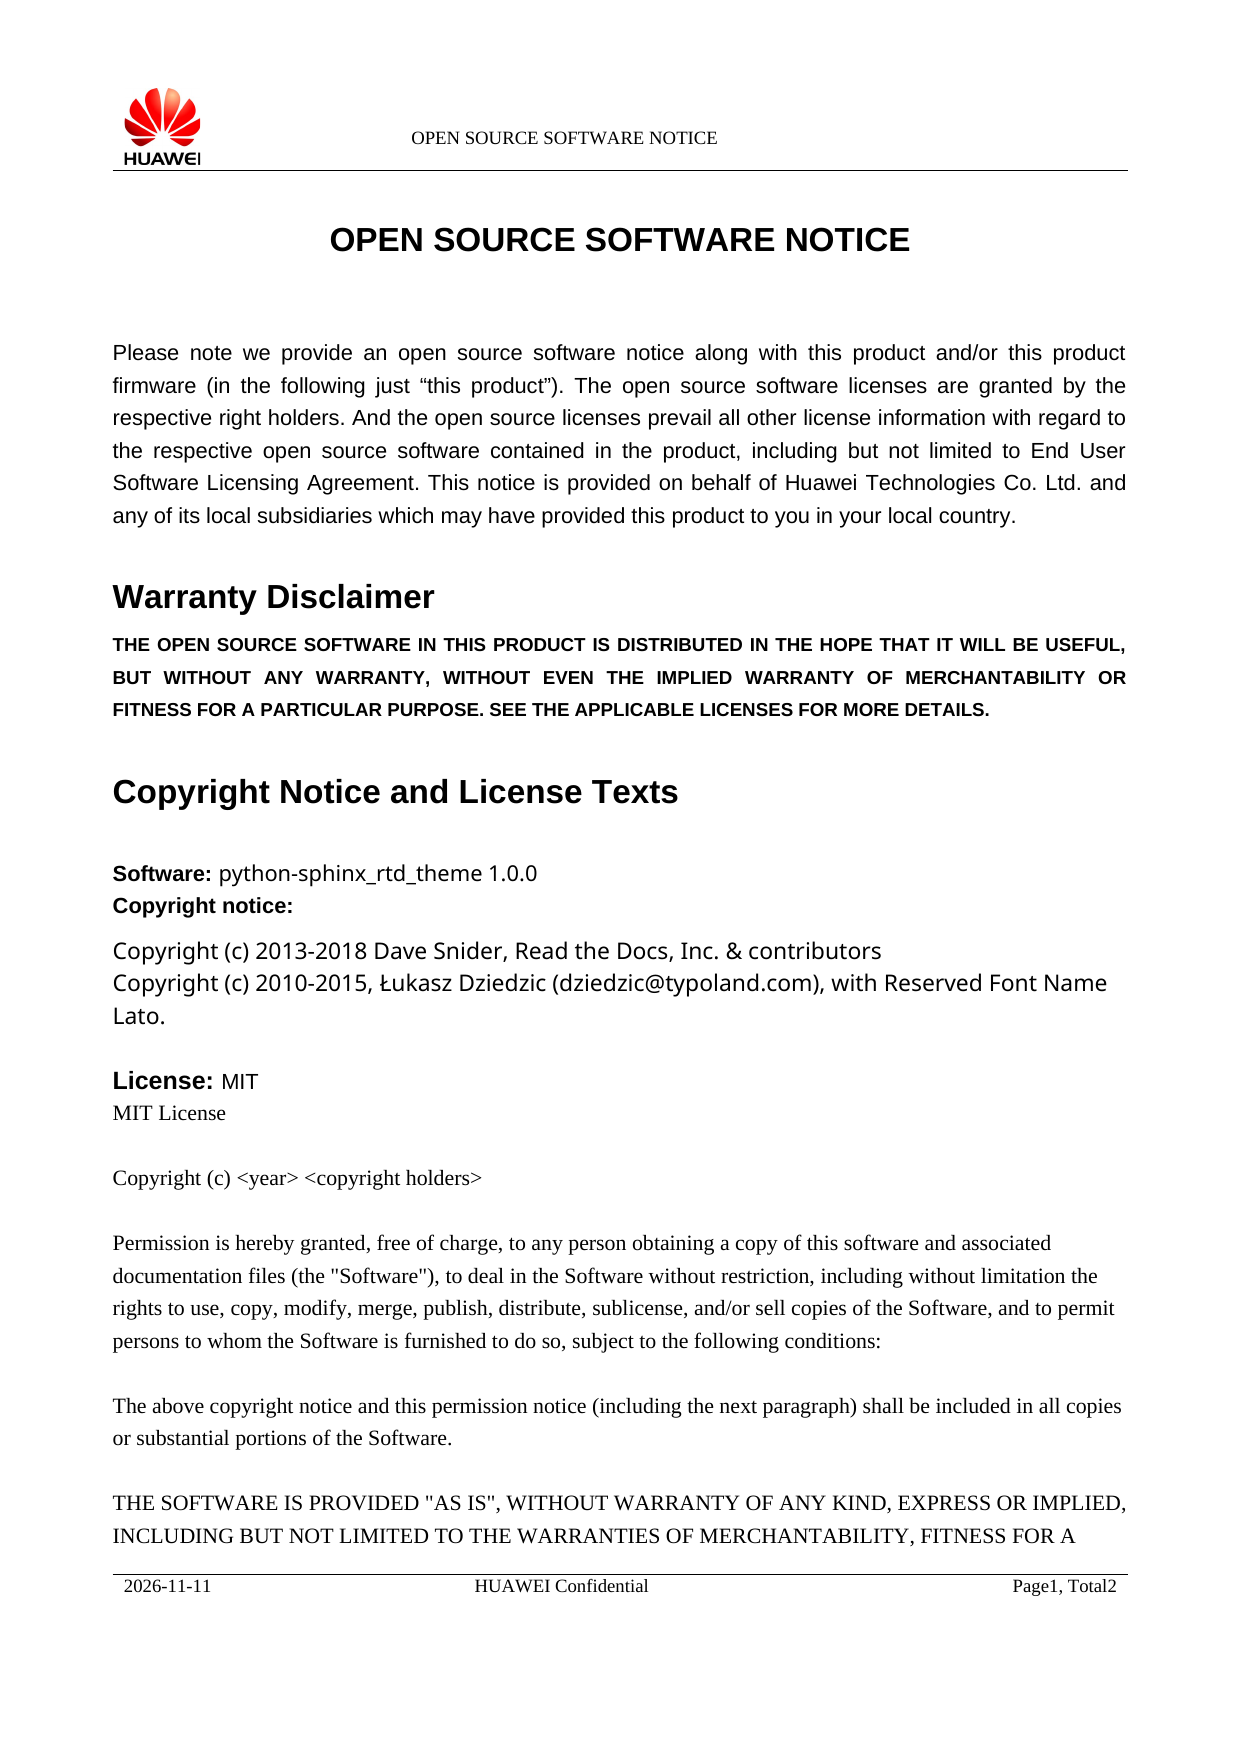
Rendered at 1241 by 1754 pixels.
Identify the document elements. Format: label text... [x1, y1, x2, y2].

text Copyright (c) 2013-2018 Dave Snider, Read the Docs, Inc. & contributors Copyright (c) 2010-2015, Łukasz Dziedzic (dziedzic@typoland.com), with Reserved Font Name Lato. [112, 934, 1128, 1064]
text Copyright notice: [112, 889, 1128, 921]
text Warranty Disclaimer [112, 564, 1128, 629]
text Please note we provide an open source software notice along with this product and/or this product firmware (in the following just “this product”). The open source software licenses are granted by the respective right holders. And the open source licenses prevail all other license information with regard to the respective open source software contained in the product, including but not limited to End User Software Licensing Agreement. This notice is provided on behalf of Huawei Technologies Co. Ltd. and any of its local subsidiaries which may have provided this product to you in your local country. [112, 336, 1128, 531]
text Copyright Notice and License Texts [112, 759, 1128, 824]
text OPEN SOURCE SOFTWARE NOTICE [112, 206, 1128, 271]
text License: MIT [112, 1064, 1128, 1096]
text The open source software in this product is distributed in the hope that it will be useful, but WITHOUT ANY WARRANTY, without even the implied warranty of MERCHANTABILITY or FITNESS FOR A PARTICULAR PURPOSE. See the applicable licenses for more details. [112, 629, 1128, 726]
picture [124, 88, 201, 165]
title Software: python-sphinx_rtd_theme 1.0.0 [112, 856, 1128, 889]
